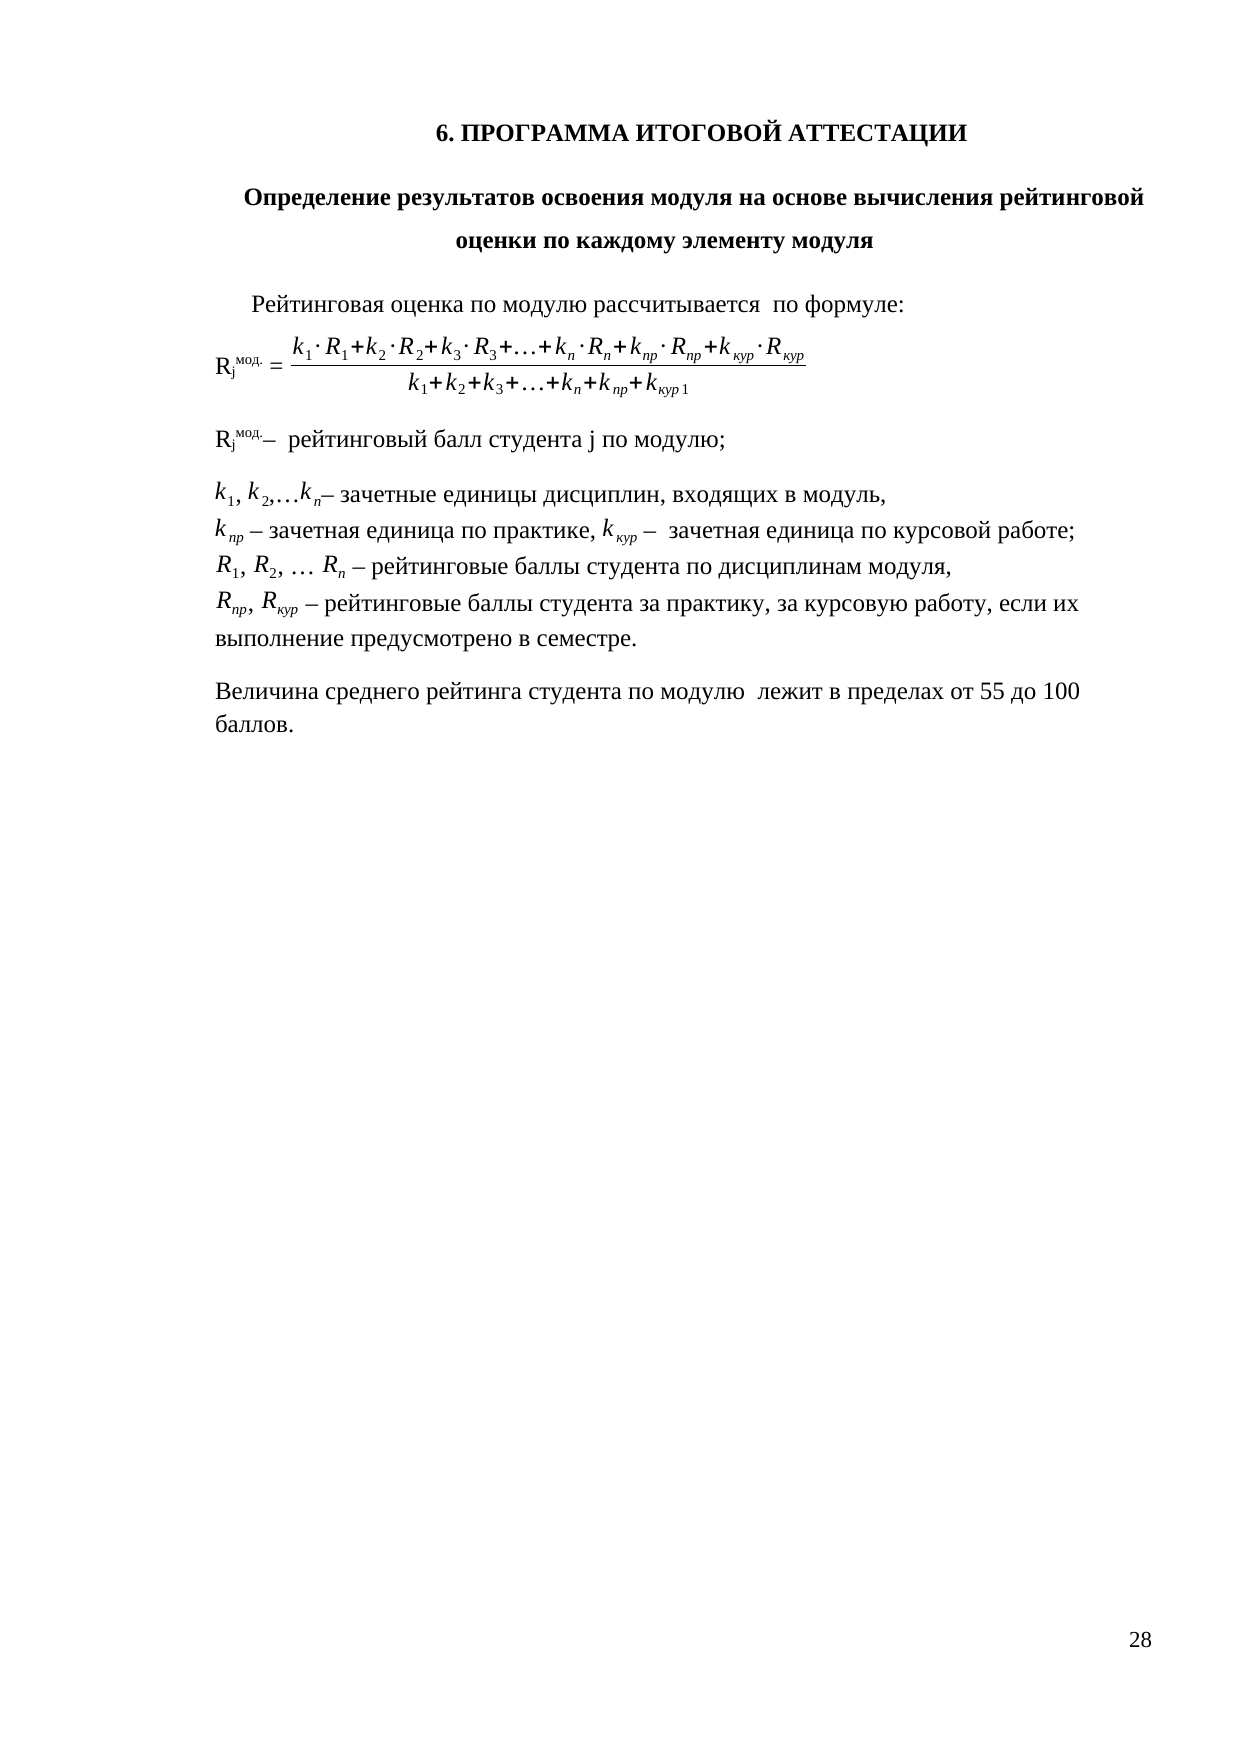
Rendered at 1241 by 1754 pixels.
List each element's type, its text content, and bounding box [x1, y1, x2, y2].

text , ,…– зачетные единицы дисциплин, входящих в модуль, [215, 478, 1152, 509]
text , , … – рейтинговые баллы студента по дисциплинам модуля, [215, 550, 1152, 582]
text 6. ПРОГРАММА ИТОГОВОЙ АТТЕСТАЦИИ [177, 118, 1152, 147]
text Rjмод.– рейтинговый балл студента j по модулю; [215, 424, 1152, 452]
text Rjмод. = [215, 332, 1152, 399]
text Величина среднего рейтинга студента по модулю лежит в пределах от 55 до 100 баллов. [215, 676, 1152, 738]
text – зачетная единица по практике, – зачетная единица по курсовой работе; [215, 514, 1152, 546]
text , – рейтинговые баллы студента за практику, за курсовую работу, если их выполнение предусмотрено в семестре. [215, 586, 1152, 651]
text Определение результатов освоения модуля на основе вычисления рейтинговой оценки по каждому элементу модуля [177, 182, 1152, 254]
text Рейтинговая оценка по модулю рассчитывается по формуле: [177, 289, 1152, 318]
